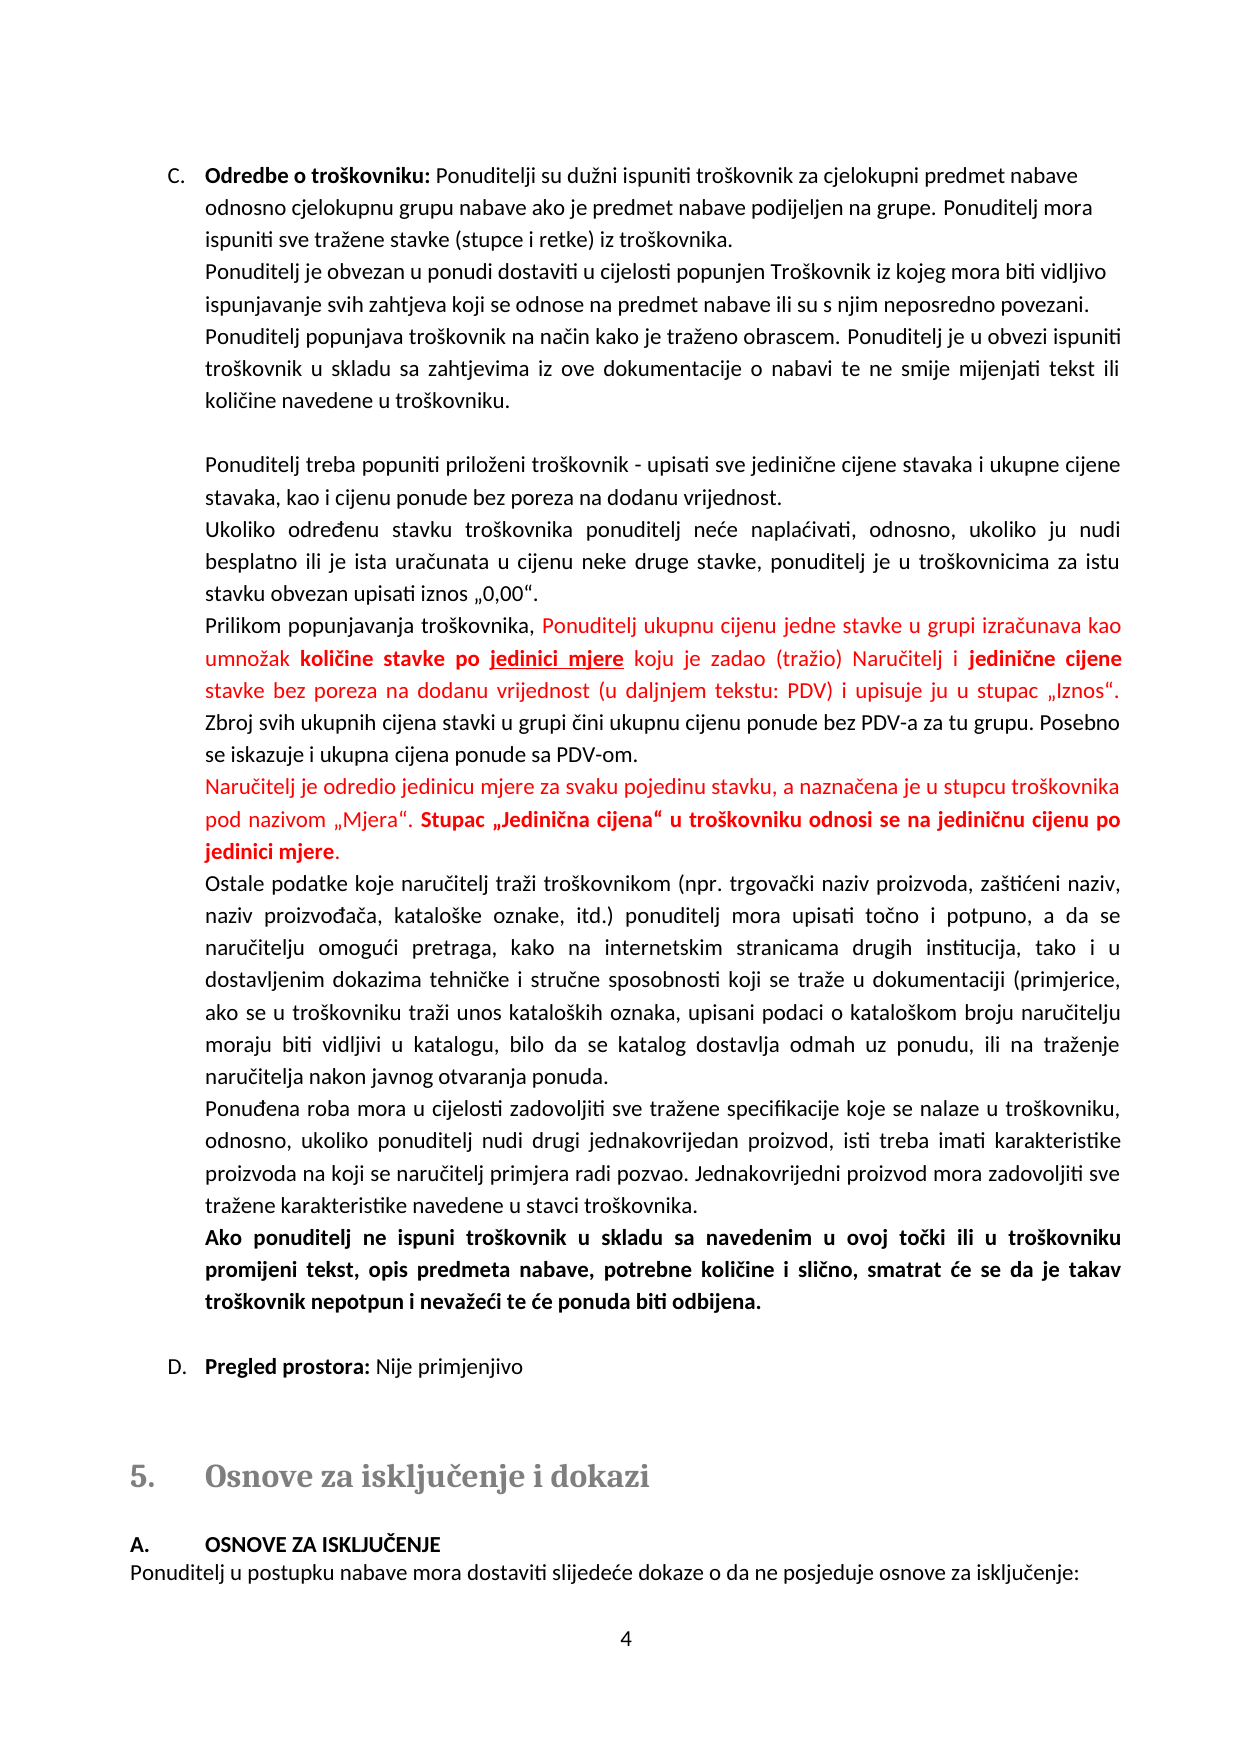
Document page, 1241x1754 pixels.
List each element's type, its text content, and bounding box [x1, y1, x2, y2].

text Osnove za isključenje i dokazi [130, 1458, 1122, 1496]
list Ponuditelj treba popuniti priloženi troškovnik - upisati sve jedinične cijene stavaka i ukupne cijene stavaka, kao i cijenu ponude bez poreza na dodanu vrijednost. [205, 451, 1122, 511]
list Naručitelj je odredio jedinicu mjere za svaku pojedinu stavku, a naznačena je u stupcu troškovnika pod nazivom „Mjera“. Stupac „Jedinična cijena“ u troškovniku odnosi se na jediničnu cijenu po jedinici mjere. [205, 772, 1122, 865]
list Ostale podatke koje naručitelj traži troškovnikom (npr. trgovački naziv proizvoda, zaštićeni naziv, naziv proizvođača, kataloške oznake, itd.) ponuditelj mora upisati točno i potpuno, a da se naručitelju omogući pretraga, kako na internetskim stranicama drugih institucija, tako i u dostavljenim dokazima tehničke i stručne sposobnosti koji se traže u dokumentaciji (primjerice, ako se u troškovniku traži unos kataloških oznaka, upisani podaci o kataloškom broju naručitelju moraju biti vidljivi u katalogu, bilo da se katalog dostavlja odmah uz ponudu, ili na traženje naručitelja nakon javnog otvaranja ponuda. [205, 869, 1122, 1090]
list Ponuditelj popunjava troškovnik na način kako je traženo obrascem. Ponuditelj je u obvezi ispuniti troškovnik u skladu sa zahtjevima iz ove dokumentacije o nabavi te ne smije mijenjati tekst ili količine navedene u troškovniku. [205, 322, 1122, 414]
list Odredbe o troškovniku: Ponuditelji su dužni ispuniti troškovnik za cjelokupni predmet nabave odnosno cjelokupnu grupu nabave ako je predmet nabave podijeljen na grupe. Ponuditelj mora ispuniti sve tražene stavke (stupce i retke) iz troškovnika. [167, 161, 1122, 253]
list Pregled prostora: Nije primjenjivo [167, 1352, 1122, 1380]
list Ukoliko određenu stavku troškovnika ponuditelj neće naplaćivati, odnosno, ukoliko ju nudi besplatno ili je ista uračunata u cijenu neke druge stavke, ponuditelj je u troškovnicima za istu stavku obvezan upisati iznos „0,00“. [205, 515, 1122, 607]
list Ako ponuditelj ne ispuni troškovnik u skladu sa navedenim u ovoj točki ili u troškovniku promijeni tekst, opis predmeta nabave, potrebne količine i slično, smatrat će se da je takav troškovnik nepotpun i nevažeći te će ponuda biti odbijena. [205, 1223, 1122, 1316]
text Ponuditelj u postupku nabave mora dostaviti slijedeće dokaze o da ne posjeduje osnove za isključenje: [130, 1558, 1122, 1586]
list Prilikom popunjavanja troškovnika, Ponuditelj ukupnu cijenu jedne stavke u grupi izračunava kao umnožak količine stavke po jedinici mjere koju je zadao (tražio) Naručitelj i jedinične cijene stavke bez poreza na dodanu vrijednost (u daljnjem tekstu: PDV) i upisuje ju u stupac „Iznos“. Zbroj svih ukupnih cijena stavki u grupi čini ukupnu cijenu ponude bez PDV-a za tu grupu. Posebno se iskazuje i ukupna cijena ponude sa PDV-om. [205, 612, 1122, 768]
list OSNOVE ZA ISKLJUČENJE [130, 1530, 1122, 1558]
list Ponuditelj je obvezan u ponudi dostaviti u cijelosti popunjen Troškovnik iz kojeg mora biti vidljivo ispunjavanje svih zahtjeva koji se odnose na predmet nabave ili su s njim neposredno povezani. [205, 257, 1122, 318]
list Ponuđena roba mora u cijelosti zadovoljiti sve tražene specifikacije koje se nalaze u troškovniku, odnosno, ukoliko ponuditelj nudi drugi jednakovrijedan proizvod, isti treba imati karakteristike proizvoda na koji se naručitelj primjera radi pozvao. Jednakovrijedni proizvod mora zadovoljiti sve tražene karakteristike navedene u stavci troškovnika. [205, 1094, 1122, 1219]
